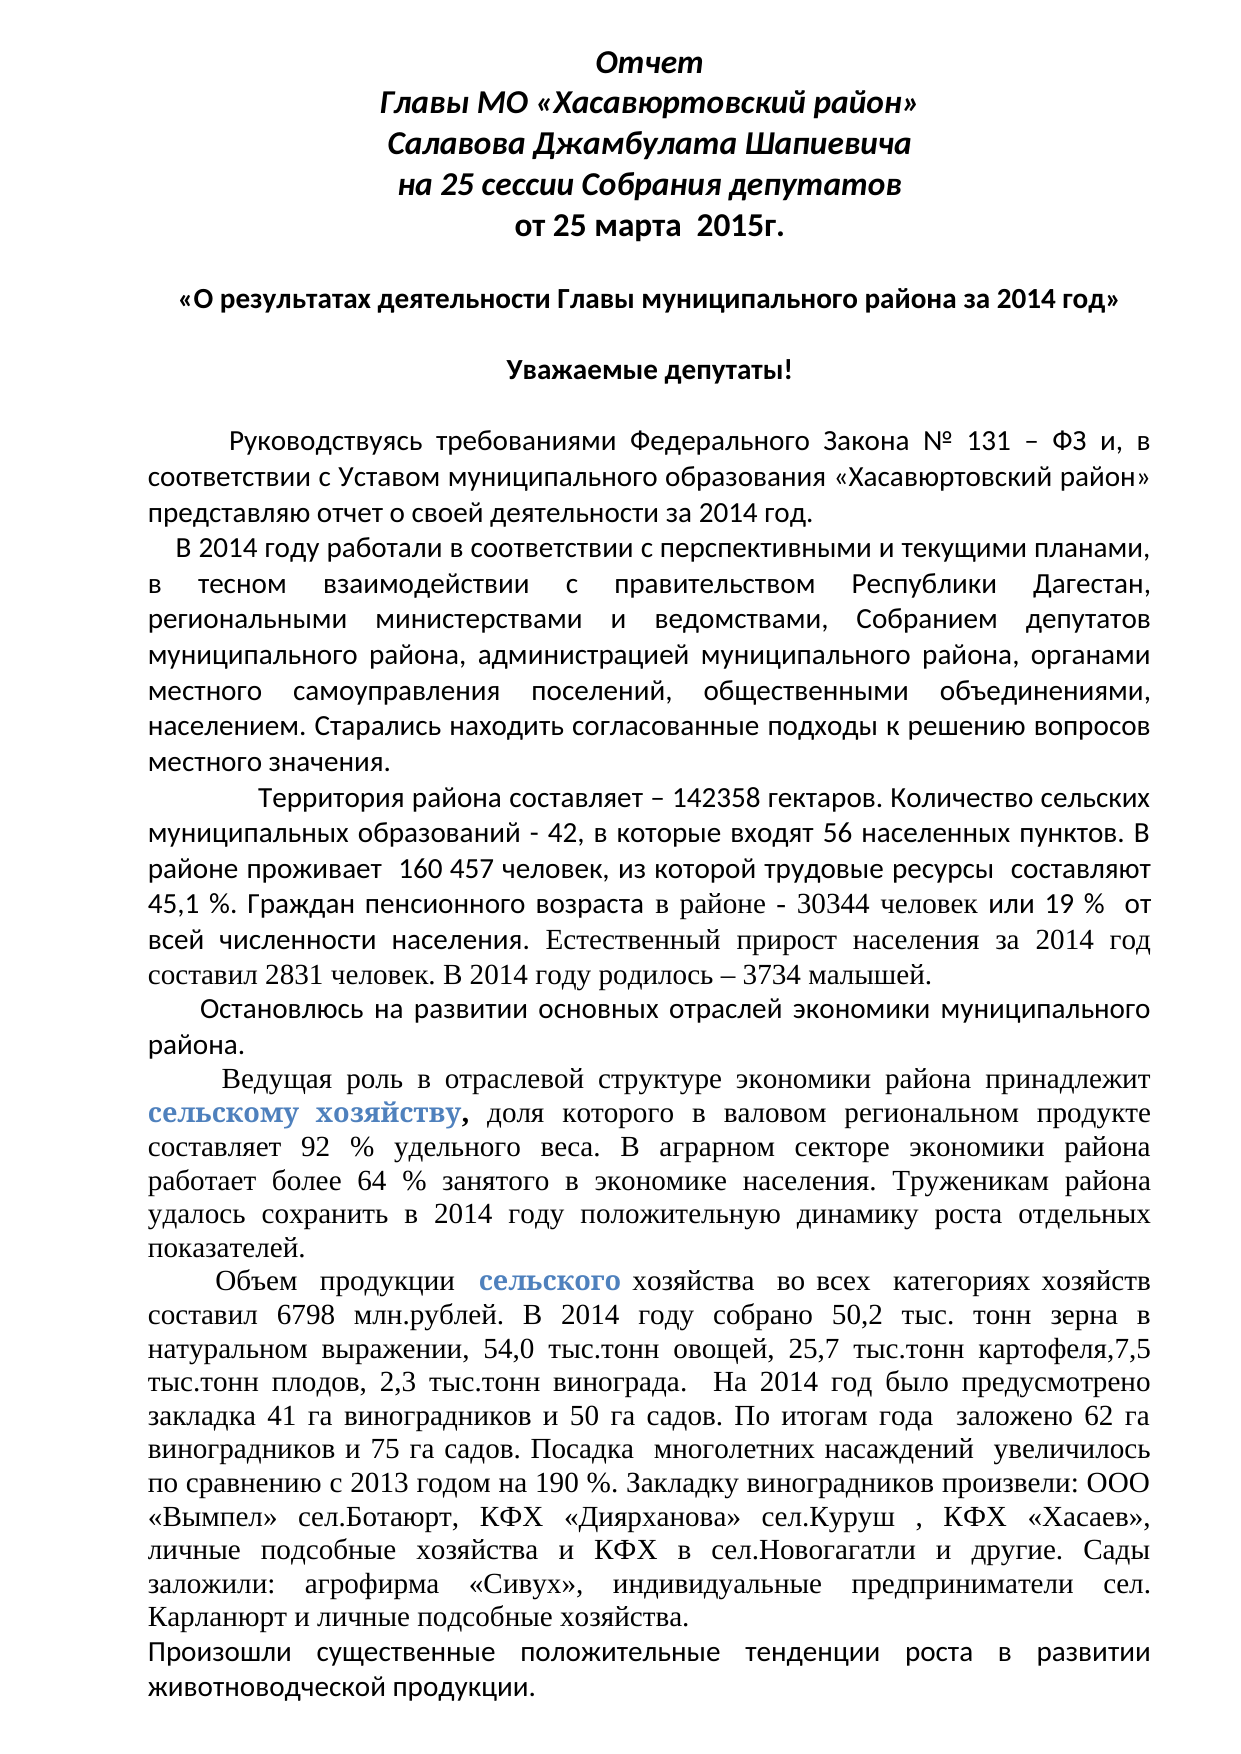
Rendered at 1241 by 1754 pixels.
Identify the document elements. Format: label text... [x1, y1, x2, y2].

text Остановлюсь на развитии основных отраслей экономики муниципального района. [148, 990, 1152, 1062]
text Территория района составляет – . Количество сельских муниципальных образований - 42, в которые входят 56 населенных пунктов. В районе проживает 160 457 человек, из которой трудовые ресурсы составляют 45,1 %. Граждан пенсионного возраста в районе - 30344 человек или 19 % от всей численности населения. Естественный прирост населения за 2014 год составил 2831 человек. В 2014 году родилось – 3734 малышей. [148, 779, 1152, 990]
text Салавова Джамбулата Шапиевича [148, 122, 1152, 163]
text на 25 сессии Собрания депутатов [148, 163, 1152, 204]
text В 2014 году работали в соответствии с перспективными и текущими планами, в тесном взаимодействии с правительством Республики Дагестан, региональными министерствами и ведомствами, Собранием депутатов муниципального района, администрацией муниципального района, органами местного самоуправления поселений, общественными объединениями, населением. Старались находить согласованные подходы к решению вопросов местного значения. [148, 529, 1152, 779]
text Уважаемые депутаты! [148, 351, 1152, 387]
text Объем продукции сельского хозяйства во всех категориях хозяйств составил 6798 млн.рублей. В 2014 году собрано 50,2 тыс. тонн зерна в натуральном выражении, 54,0 тыс.тонн овощей, 25,7 тыс.тонн картофеля,7,5 тыс.тонн плодов, 2,3 тыс.тонн винограда. На 2014 год было предусмотрено закладка виноградников и садов. По итогам года заложено виноградников и садов. Посадка многолетних насаждений увеличилось по сравнению с 2013 годом на 190 %. Закладку виноградников произвели: ООО «Вымпел» сел.Ботаюрт, КФХ «Диярханова» сел.Куруш , КФХ «Хасаев», личные подсобные хозяйства и КФХ в сел.Новогагатли и другие. Сады заложили: агрофирма «Сивух», индивидуальные предприниматели сел. Карланюрт и личные подсобные хозяйства. [148, 1263, 1152, 1633]
text Руководствуясь требованиями Федерального Закона № 131 – ФЗ и, в соответствии с Уставом муниципального образования «Хасавюртовский район» представляю отчет о своей деятельности за 2014 год. [148, 422, 1152, 529]
text Произошли существенные положительные тенденции роста в развитии животноводческой продукции. [148, 1633, 1152, 1704]
text от 25 марта 2015г. [148, 204, 1152, 244]
text Ведущая роль в отраслевой структуре экономики района принадлежит сельскому хозяйству, доля которого в валовом региональном продукте составляет 92 % удельного веса. В аграрном секторе экономики района работает более 64 % занятого в экономике населения. Труженикам района удалось сохранить в 2014 году положительную динамику роста отдельных показателей. [148, 1062, 1152, 1263]
text Главы МО «Хасавюртовский район» [148, 81, 1152, 122]
text Отчет [148, 41, 1152, 81]
text «О результатах деятельности Главы муниципального района за 2014 год» [148, 280, 1152, 316]
